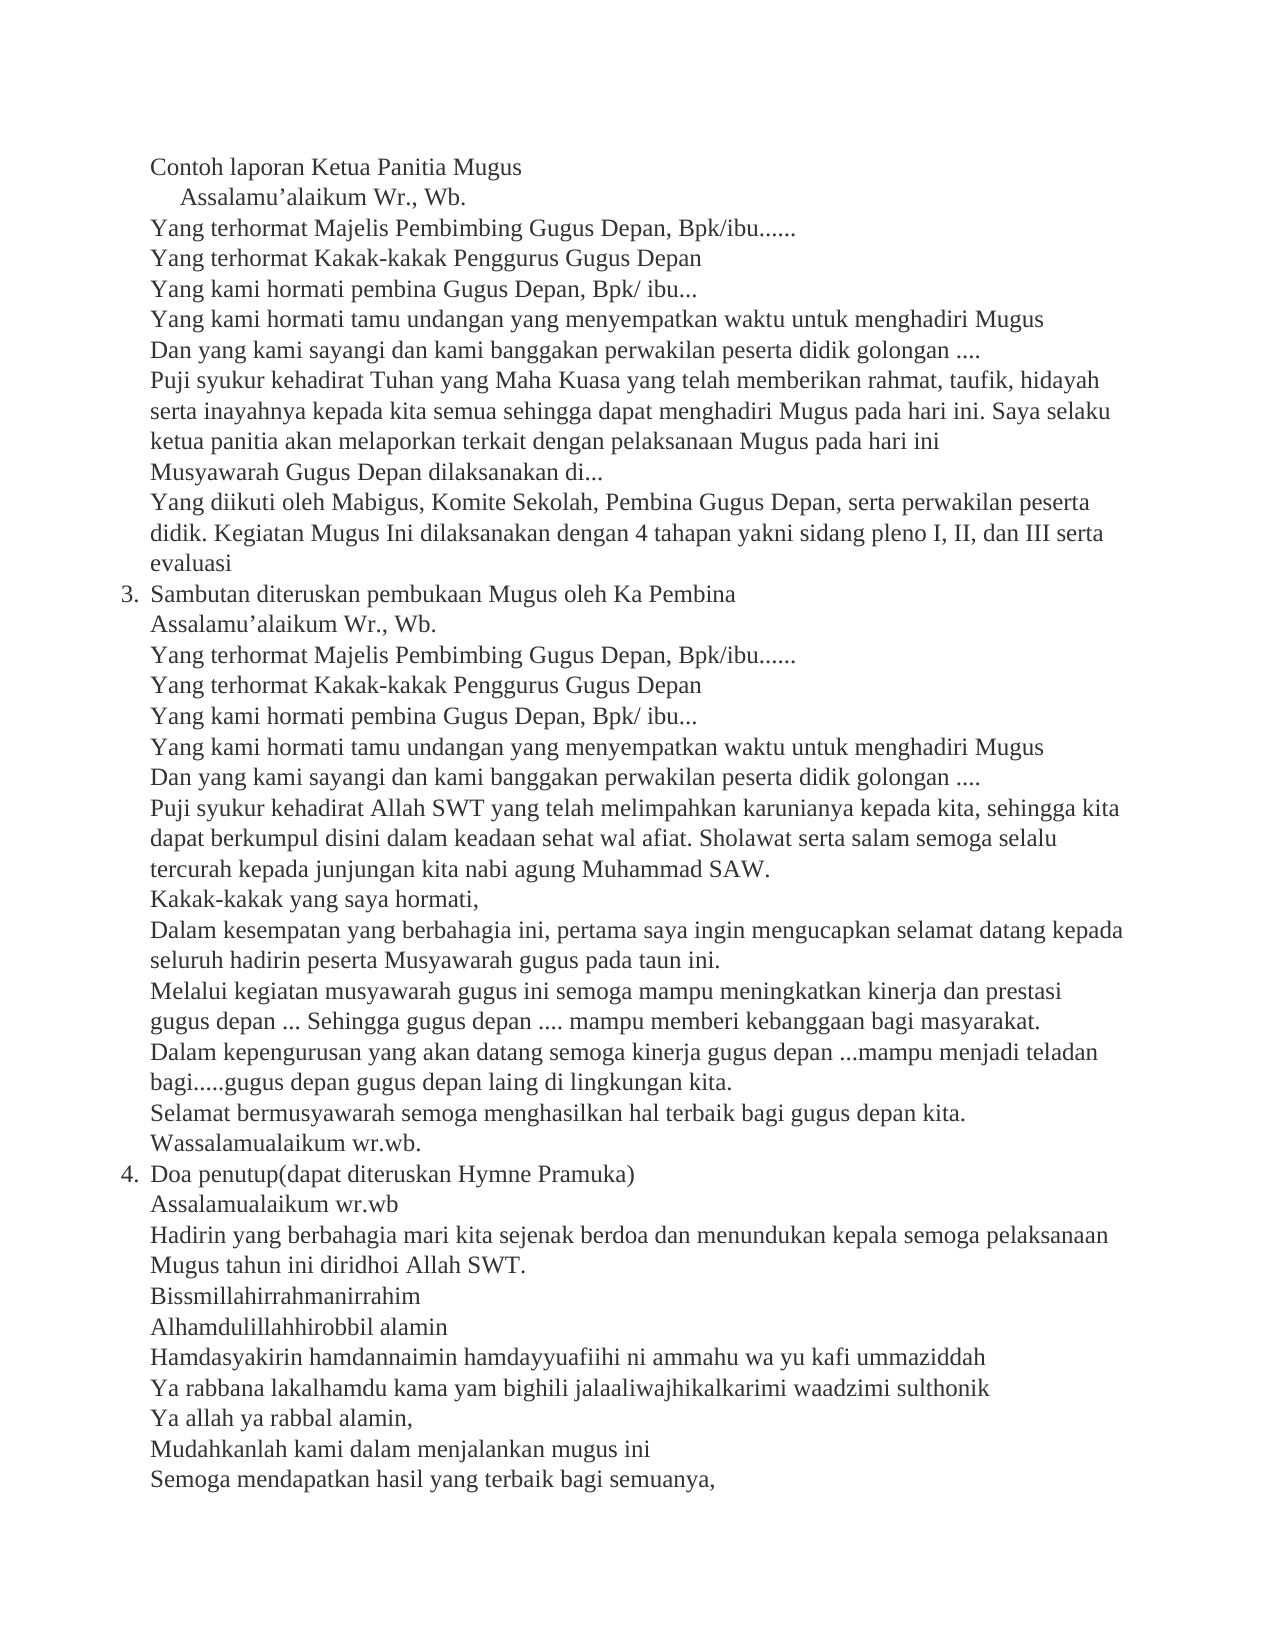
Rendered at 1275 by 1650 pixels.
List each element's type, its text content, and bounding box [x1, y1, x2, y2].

text 4. Doa penutup(dapat diteruskan Hymne Pramuka) [121, 1157, 1125, 1188]
text Ya rabbana lakalhamdu kama yam bighili jalaaliwajhikalkarimi waadzimi sulthonik [150, 1371, 1125, 1401]
text Kakak-kakak yang saya hormati, [150, 882, 1125, 913]
text Yang kami hormati tamu undangan yang menyempatkan waktu untuk menghadiri Mugus [150, 730, 1125, 760]
text Musyawarah Gugus Depan dilaksanakan di... [150, 455, 1125, 486]
text Assalamu’alaikum Wr., Wb. [150, 608, 1125, 638]
text Bissmillahirrahmanirrahim [150, 1279, 1125, 1310]
text Dalam kesempatan yang berbahagia ini, pertama saya ingin mengucapkan selamat datang kepada seluruh hadirin peserta Musyawarah gugus pada taun ini. [150, 913, 1125, 974]
text Dan yang kami sayangi dan kami banggakan perwakilan peserta didik golongan .... [150, 333, 1125, 364]
text Mudahkanlah kami dalam menjalankan mugus ini [150, 1432, 1125, 1462]
text Yang terhormat Majelis Pembimbing Gugus Depan, Bpk/ibu...... [150, 638, 1125, 669]
text Hamdasyakirin hamdannaimin hamdayyuafiihi ni ammahu wa yu kafi ummaziddah [150, 1340, 1125, 1371]
text Alhamdulillahhirobbil alamin [150, 1310, 1125, 1340]
text Dalam kepengurusan yang akan datang semoga kinerja gugus depan ...mampu menjadi teladan bagi.....gugus depan gugus depan laing di lingkungan kita. [150, 1035, 1125, 1096]
text Yang diikuti oleh Mabigus, Komite Sekolah, Pembina Gugus Depan, serta perwakilan peserta didik. Kegiatan Mugus Ini dilaksanakan dengan 4 tahapan yakni sidang pleno I, II, dan III serta evaluasi [150, 486, 1125, 577]
text Hadirin yang berbahagia mari kita sejenak berdoa dan menundukan kepala semoga pelaksanaan Mugus tahun ini diridhoi Allah SWT. [150, 1218, 1125, 1279]
text Wassalamualaikum wr.wb. [150, 1127, 1125, 1157]
text Yang terhormat Majelis Pembimbing Gugus Depan, Bpk/ibu...... [150, 211, 1125, 242]
text 3. Sambutan diteruskan pembukaan Mugus oleh Ka Pembina [121, 577, 1125, 608]
text Yang terhormat Kakak-kakak Penggurus Gugus Depan [150, 242, 1125, 272]
text Ya allah ya rabbal alamin, [150, 1401, 1125, 1432]
text Contoh laporan Ketua Panitia Mugus [150, 150, 1125, 181]
text Dan yang kami sayangi dan kami banggakan perwakilan peserta didik golongan .... [150, 760, 1125, 791]
text Yang kami hormati tamu undangan yang menyempatkan waktu untuk menghadiri Mugus [150, 303, 1125, 333]
text Melalui kegiatan musyawarah gugus ini semoga mampu meningkatkan kinerja dan prestasi gugus depan ... Sehingga gugus depan .... mampu memberi kebanggaan bagi masyarakat. [150, 974, 1125, 1035]
text Yang kami hormati pembina Gugus Depan, Bpk/ ibu... [150, 699, 1125, 730]
text Puji syukur kehadirat Tuhan yang Maha Kuasa yang telah memberikan rahmat, taufik, hidayah serta inayahnya kepada kita semua sehingga dapat menghadiri Mugus pada hari ini. Saya selaku ketua panitia akan melaporkan terkait dengan pelaksanaan Mugus pada hari ini [150, 364, 1125, 455]
text Semoga mendapatkan hasil yang terbaik bagi semuanya, [150, 1462, 1125, 1493]
text Assalamualaikum wr.wb [150, 1188, 1125, 1218]
text Puji syukur kehadirat Allah SWT yang telah melimpahkan karunianya kepada kita, sehingga kita dapat berkumpul disini dalam keadaan sehat wal afiat. Sholawat serta salam semoga selalu tercurah kepada junjungan kita nabi agung Muhammad SAW. [150, 791, 1125, 882]
text Assalamu’alaikum Wr., Wb. [150, 181, 1125, 211]
text Yang kami hormati pembina Gugus Depan, Bpk/ ibu... [150, 272, 1125, 303]
text Selamat bermusyawarah semoga menghasilkan hal terbaik bagi gugus depan kita. [150, 1096, 1125, 1127]
text Yang terhormat Kakak-kakak Penggurus Gugus Depan [150, 669, 1125, 699]
